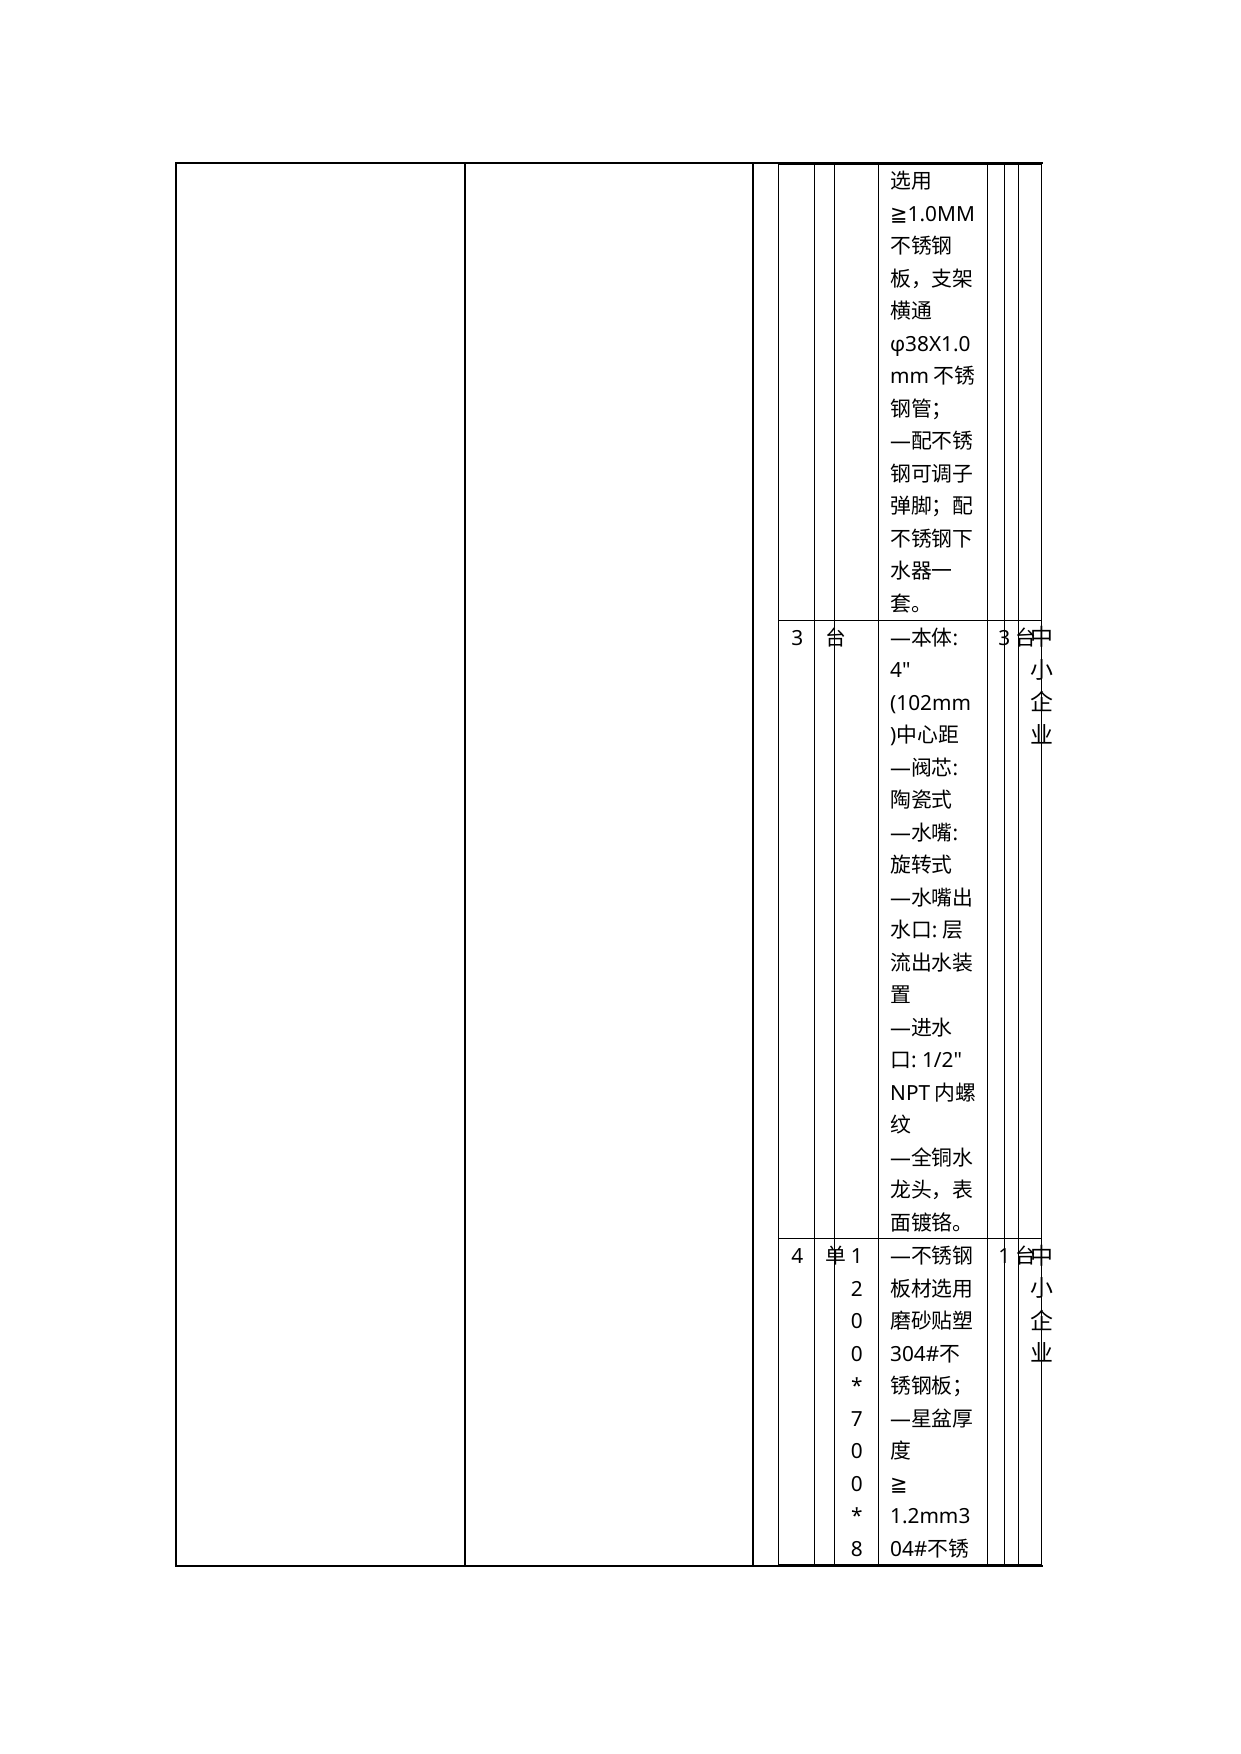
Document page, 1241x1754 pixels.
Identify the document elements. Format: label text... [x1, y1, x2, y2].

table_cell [879, 165, 987, 620]
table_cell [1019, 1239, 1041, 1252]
table_cell 1 [177, 164, 464, 1565]
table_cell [1005, 1239, 1018, 1564]
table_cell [1019, 1258, 1041, 1564]
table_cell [879, 1239, 987, 1564]
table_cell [835, 165, 878, 620]
table_cell [466, 164, 752, 1565]
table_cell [988, 165, 1004, 620]
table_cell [815, 165, 834, 620]
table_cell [1019, 165, 1041, 620]
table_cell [754, 164, 778, 1565]
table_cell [779, 1239, 814, 1564]
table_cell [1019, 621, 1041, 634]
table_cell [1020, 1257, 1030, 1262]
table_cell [1005, 165, 1018, 620]
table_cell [815, 1239, 834, 1564]
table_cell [835, 1239, 878, 1564]
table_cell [779, 165, 814, 620]
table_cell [988, 1239, 1004, 1564]
